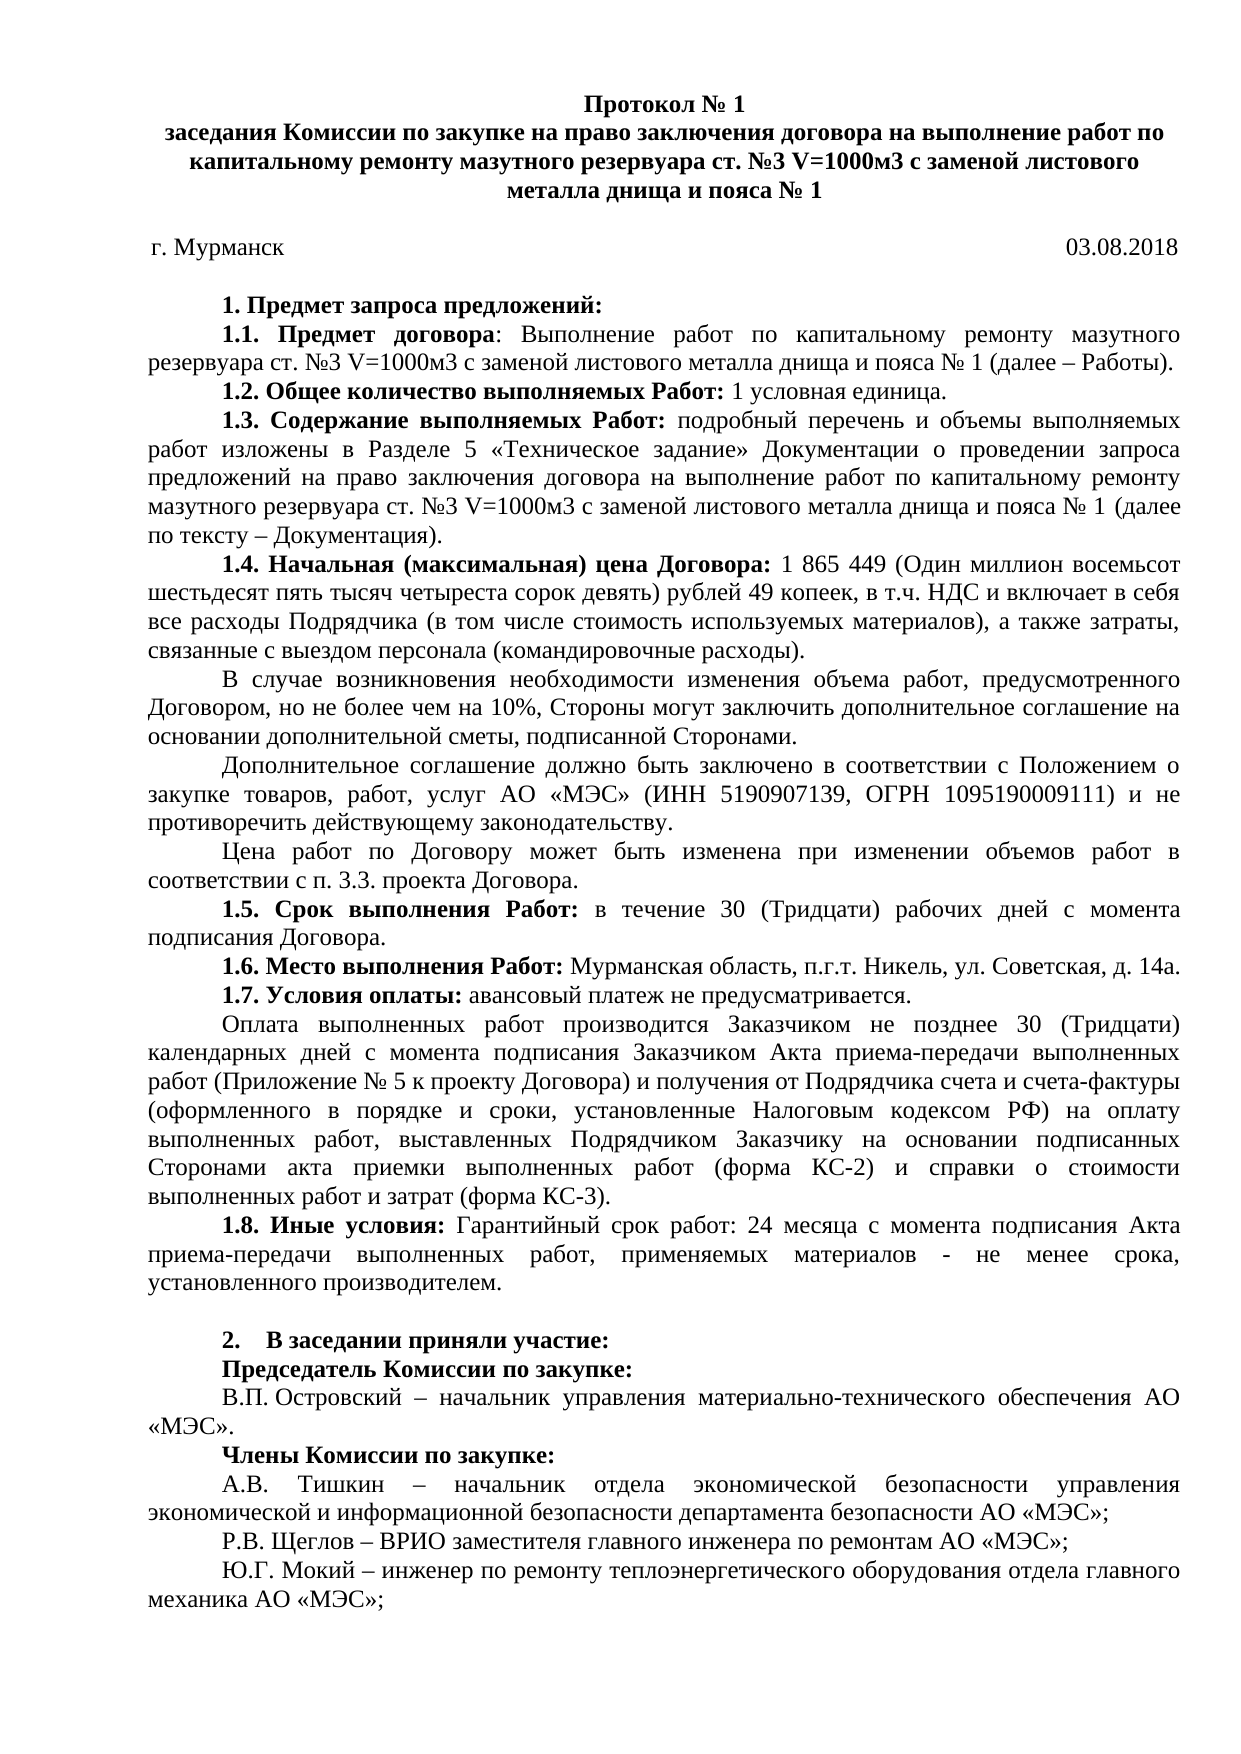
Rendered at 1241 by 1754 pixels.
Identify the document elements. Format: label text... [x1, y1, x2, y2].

text Цена работ по Договору может быть изменена при изменении объемов работ в соответствии с п. 3.3. проекта Договора. [148, 836, 1181, 894]
text 1.6. Место выполнения Работ: Мурманская область, п.г.т. Никель, ул. Советская, д. 14а. [148, 951, 1181, 980]
text Дополнительное соглашение должно быть заключено в соответствии с Положением о закупке товаров, работ, услуг АО «МЭС» (ИНН 5190907139, ОГРН 1095190009111) и не противоречить действующему законодательству. [148, 750, 1181, 836]
list В заседании приняли участие: [148, 1325, 1181, 1354]
text г. Мурманск 03.08.2018 [148, 232, 1181, 261]
text Ю.Г. Мокий – инженер по ремонту теплоэнергетического оборудования отдела главного механика АО «МЭС»; [148, 1555, 1181, 1612]
text заседания Комиссии по закупке на право заключения договора на выполнение работ по капитальному ремонту мазутного резервуара ст. №3 V=1000м3 с заменой листового металла днища и пояса № 1 [148, 117, 1181, 204]
text 1.7. Условия оплаты: авансовый платеж не предусматривается. [148, 980, 1181, 1009]
text А.В. Тишкин – начальник отдела экономической безопасности управления экономической и информационной безопасности департамента безопасности АО «МЭС»; [148, 1469, 1181, 1526]
text Р.В. Щеглов – ВРИО заместителя главного инженера по ремонтам АО «МЭС»; [148, 1526, 1181, 1555]
text Оплата выполненных работ производится Заказчиком не позднее 30 (Тридцати) календарных дней с момента подписания Заказчиком Акта приема-передачи выполненных работ (Приложение № 5 к проекту Договора) и получения от Подрядчика счета и счета-фактуры (оформленного в порядке и сроки, установленные Налоговым кодексом РФ) на оплату выполненных работ, выставленных Подрядчиком Заказчику на основании подписанных Сторонами акта приемки выполненных работ (форма КС-2) и справки о стоимости выполненных работ и затрат (форма КС-3). [148, 1009, 1181, 1210]
text Члены Комиссии по закупке: [148, 1440, 1181, 1469]
text Председатель Комиссии по закупке: [148, 1354, 1181, 1382]
subtitle 1. Предмет запроса предложений: [148, 290, 1181, 319]
text 1.5. Срок выполнения Работ: в течение 30 (Тридцати) рабочих дней с момента подписания Договора. [148, 894, 1181, 951]
text Протокол № 1 [148, 89, 1181, 117]
text 1.3. Содержание выполняемых Работ: подробный перечень и объемы выполняемых работ изложены в Разделе 5 «Техническое задание» Документации о проведении запроса предложений на право заключения договора на выполнение работ по капитальному ремонту мазутного резервуара ст. №3 V=1000м3 с заменой листового металла днища и пояса № 1 (далее по тексту – Документация). [148, 405, 1181, 549]
text 1.8. Иные условия: Гарантийный срок работ: 24 месяца с момента подписания Акта приема-передачи выполненных работ, применяемых материалов - не менее срока, установленного производителем. [148, 1210, 1181, 1296]
text 1.2. Общее количество выполняемых Работ: 1 условная единица. [148, 376, 1181, 405]
text 1.1. Предмет договора: Выполнение работ по капитальному ремонту мазутного резервуара ст. №3 V=1000м3 с заменой листового металла днища и пояса № 1 (далее – Работы). [148, 319, 1181, 376]
text В случае возникновения необходимости изменения объема работ, предусмотренного Договором, но не более чем на 10%, Стороны могут заключить дополнительное соглашение на основании дополнительной сметы, подписанной Сторонами. [148, 664, 1181, 750]
text В.П. Островский – начальник управления материально-технического обеспечения АО «МЭС». [148, 1382, 1181, 1440]
text 1.4. Начальная (максимальная) цена Договора: 1 865 449 (Один миллион восемьсот шестьдесят пять тысяч четыреста сорок девять) рублей 49 копеек, в т.ч. НДС и включает в себя все расходы Подрядчика (в том числе стоимость используемых материалов), а также затраты, связанные с выездом персонала (командировочные расходы). [148, 549, 1181, 664]
